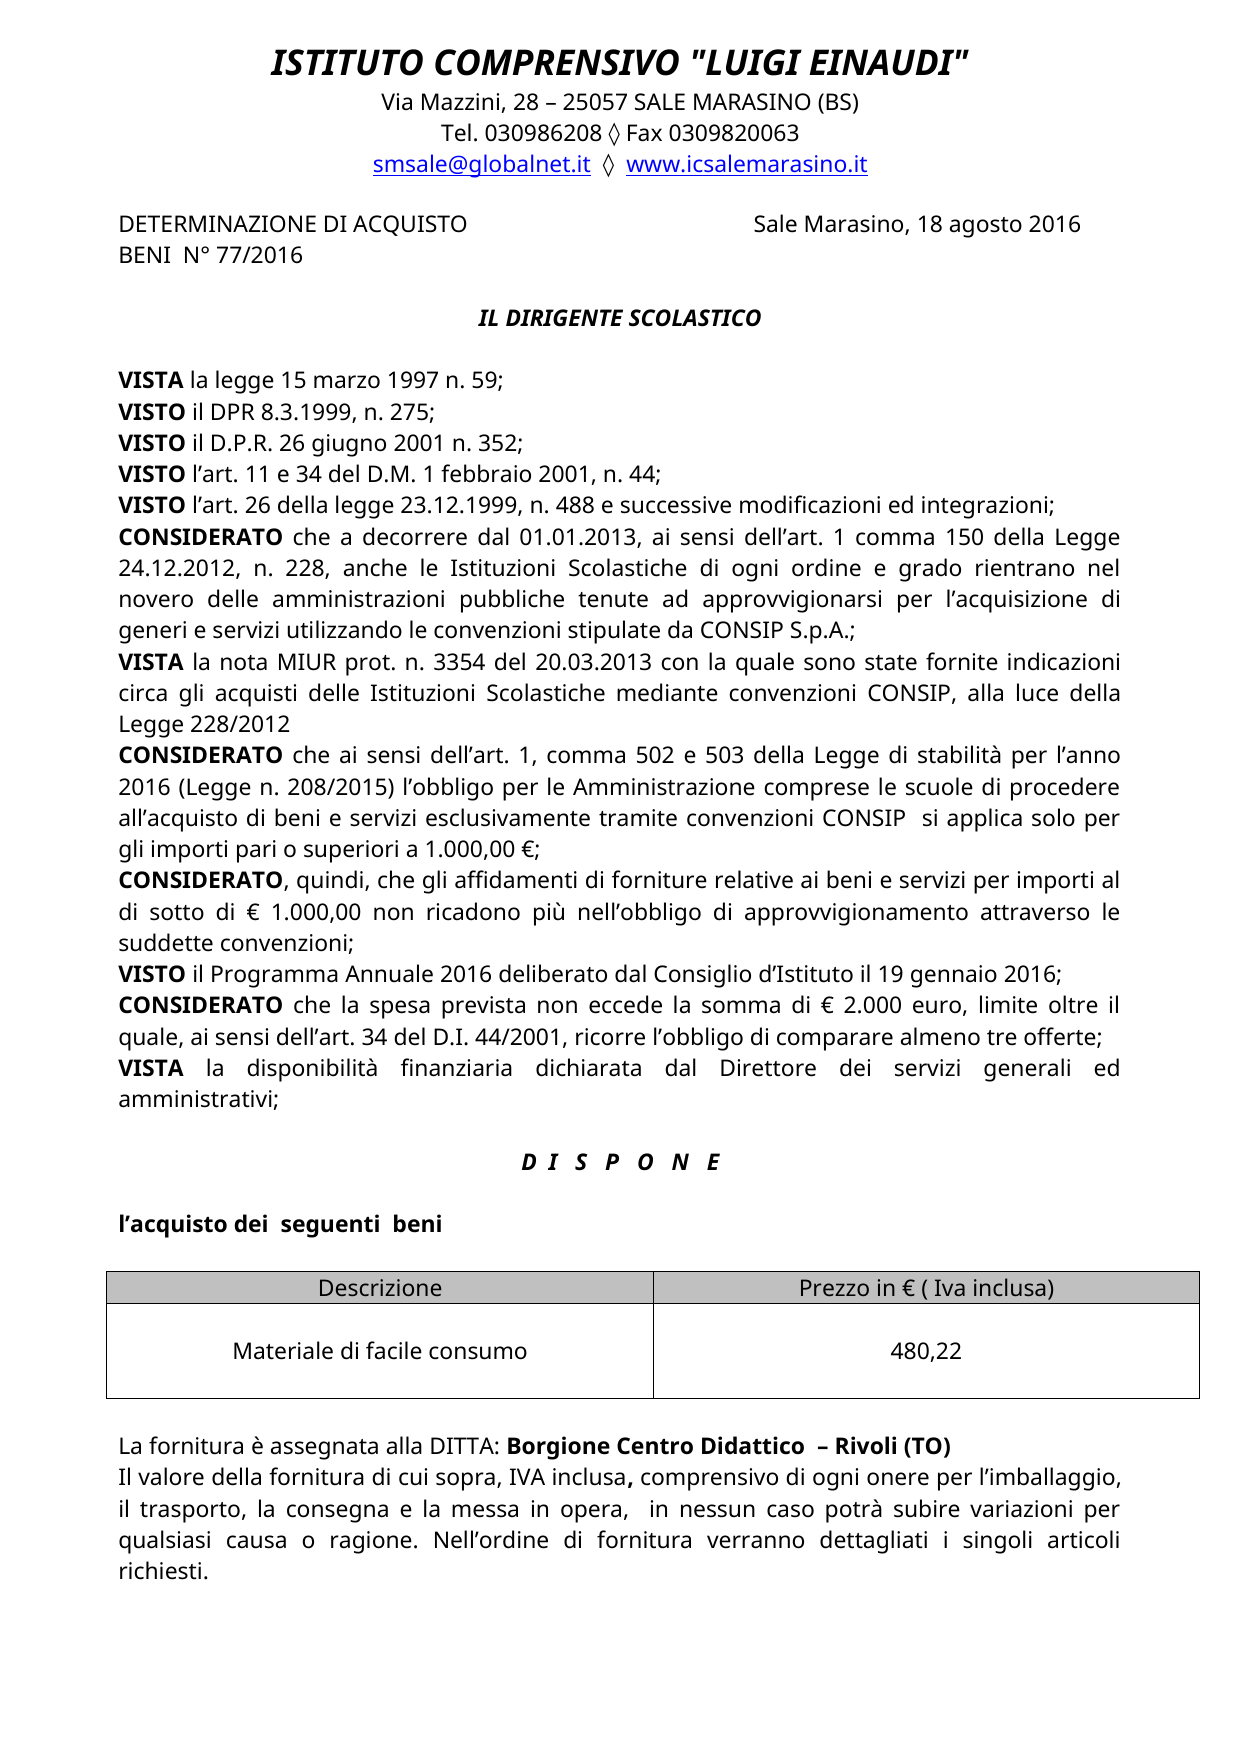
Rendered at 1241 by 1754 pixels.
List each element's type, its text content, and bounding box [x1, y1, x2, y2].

text CONSIDERATO, quindi, che gli affidamenti di forniture relative ai beni e servizi per importi al di sotto di € 1.000,00 non ricadono più nell’obbligo di approvvigionamento attraverso le suddette convenzioni; [118, 864, 1122, 958]
text Il valore della fornitura di cui sopra, IVA inclusa, comprensivo di ogni onere per l’imballaggio, il trasporto, la consegna e la messa in opera, in nessun caso potrà subire variazioni per qualsiasi causa o ragione. Nell’ordine di fornitura verranno dettagliati i singoli articoli richiesti. [118, 1461, 1122, 1586]
text VISTA la legge 15 marzo 1997 n. 59; [118, 364, 1122, 396]
text VISTO il Programma Annuale 2016 deliberato dal Consiglio d’Istituto il 19 gennaio 2016; [118, 958, 1122, 989]
text Tel. 030986208 ◊ Fax 0309820063 [118, 117, 1122, 148]
text D I S P O N E [118, 1146, 1122, 1177]
text VISTA la nota MIUR prot. n. 3354 del 20.03.2013 con la quale sono state fornite indicazioni circa gli acquisti delle Istituzioni Scolastiche mediante convenzioni CONSIP, alla luce della Legge 228/2012 [118, 646, 1122, 739]
table_header Prezzo in € ( Iva inclusa) [654, 1272, 1199, 1303]
text BENI N° 77/2016 [118, 239, 1122, 271]
text CONSIDERATO che la spesa prevista non eccede la somma di € 2.000 euro, limite oltre il quale, ai sensi dell’art. 34 del D.I. 44/2001, ricorre l’obbligo di comparare almeno tre offerte; [118, 989, 1122, 1052]
text l’acquisto dei seguenti beni [118, 1208, 1122, 1239]
text VISTO l’art. 26 della legge 23.12.1999, n. 488 e successive modificazioni ed integrazioni; [118, 489, 1122, 521]
text VISTA la disponibilità finanziaria dichiarata dal Direttore dei servizi generali ed amministrativi; [118, 1052, 1122, 1114]
text VISTO il DPR 8.3.1999, n. 275; [118, 396, 1122, 427]
table_cell 480,22 [654, 1304, 1199, 1398]
text CONSIDERATO che a decorrere dal 01.01.2013, ai sensi dell’art. 1 comma 150 della Legge 24.12.2012, n. 228, anche le Istituzioni Scolastiche di ogni ordine e grado rientrano nel novero delle amministrazioni pubbliche tenute ad approvvigionarsi per l’acquisizione di generi e servizi utilizzando le convenzioni stipulate da CONSIP S.p.A.; [118, 521, 1122, 646]
text ISTITUTO COMPRENSIVO "LUIGI EINAUDI" [118, 37, 1122, 86]
text VISTO il D.P.R. 26 giugno 2001 n. 352; [118, 427, 1122, 458]
table_cell Materiale di facile consumo [107, 1304, 653, 1398]
text La fornitura è assegnata alla DITTA: Borgione Centro Didattico – Rivoli (TO) [118, 1430, 1122, 1461]
text DETERMINAZIONE DI ACQUISTO Sale Marasino, 18 agosto 2016 [118, 208, 1122, 239]
text smsale@globalnet.it ◊ www.icsalemarasino.it [118, 148, 1122, 179]
text Via Mazzini, 28 – 25057 SALE MARASINO (BS) [118, 86, 1122, 117]
text CONSIDERATO che ai sensi dell’art. 1, comma 502 e 503 della Legge di stabilità per l’anno 2016 (Legge n. 208/2015) l’obbligo per le Amministrazione comprese le scuole di procedere all’acquisto di beni e servizi esclusivamente tramite convenzioni CONSIP si applica solo per gli importi pari o superiori a 1.000,00 €; [118, 739, 1122, 864]
table_header Descrizione [107, 1272, 653, 1303]
text VISTO l’art. 11 e 34 del D.M. 1 febbraio 2001, n. 44; [118, 458, 1122, 489]
text IL DIRIGENTE SCOLASTICO [118, 302, 1122, 333]
